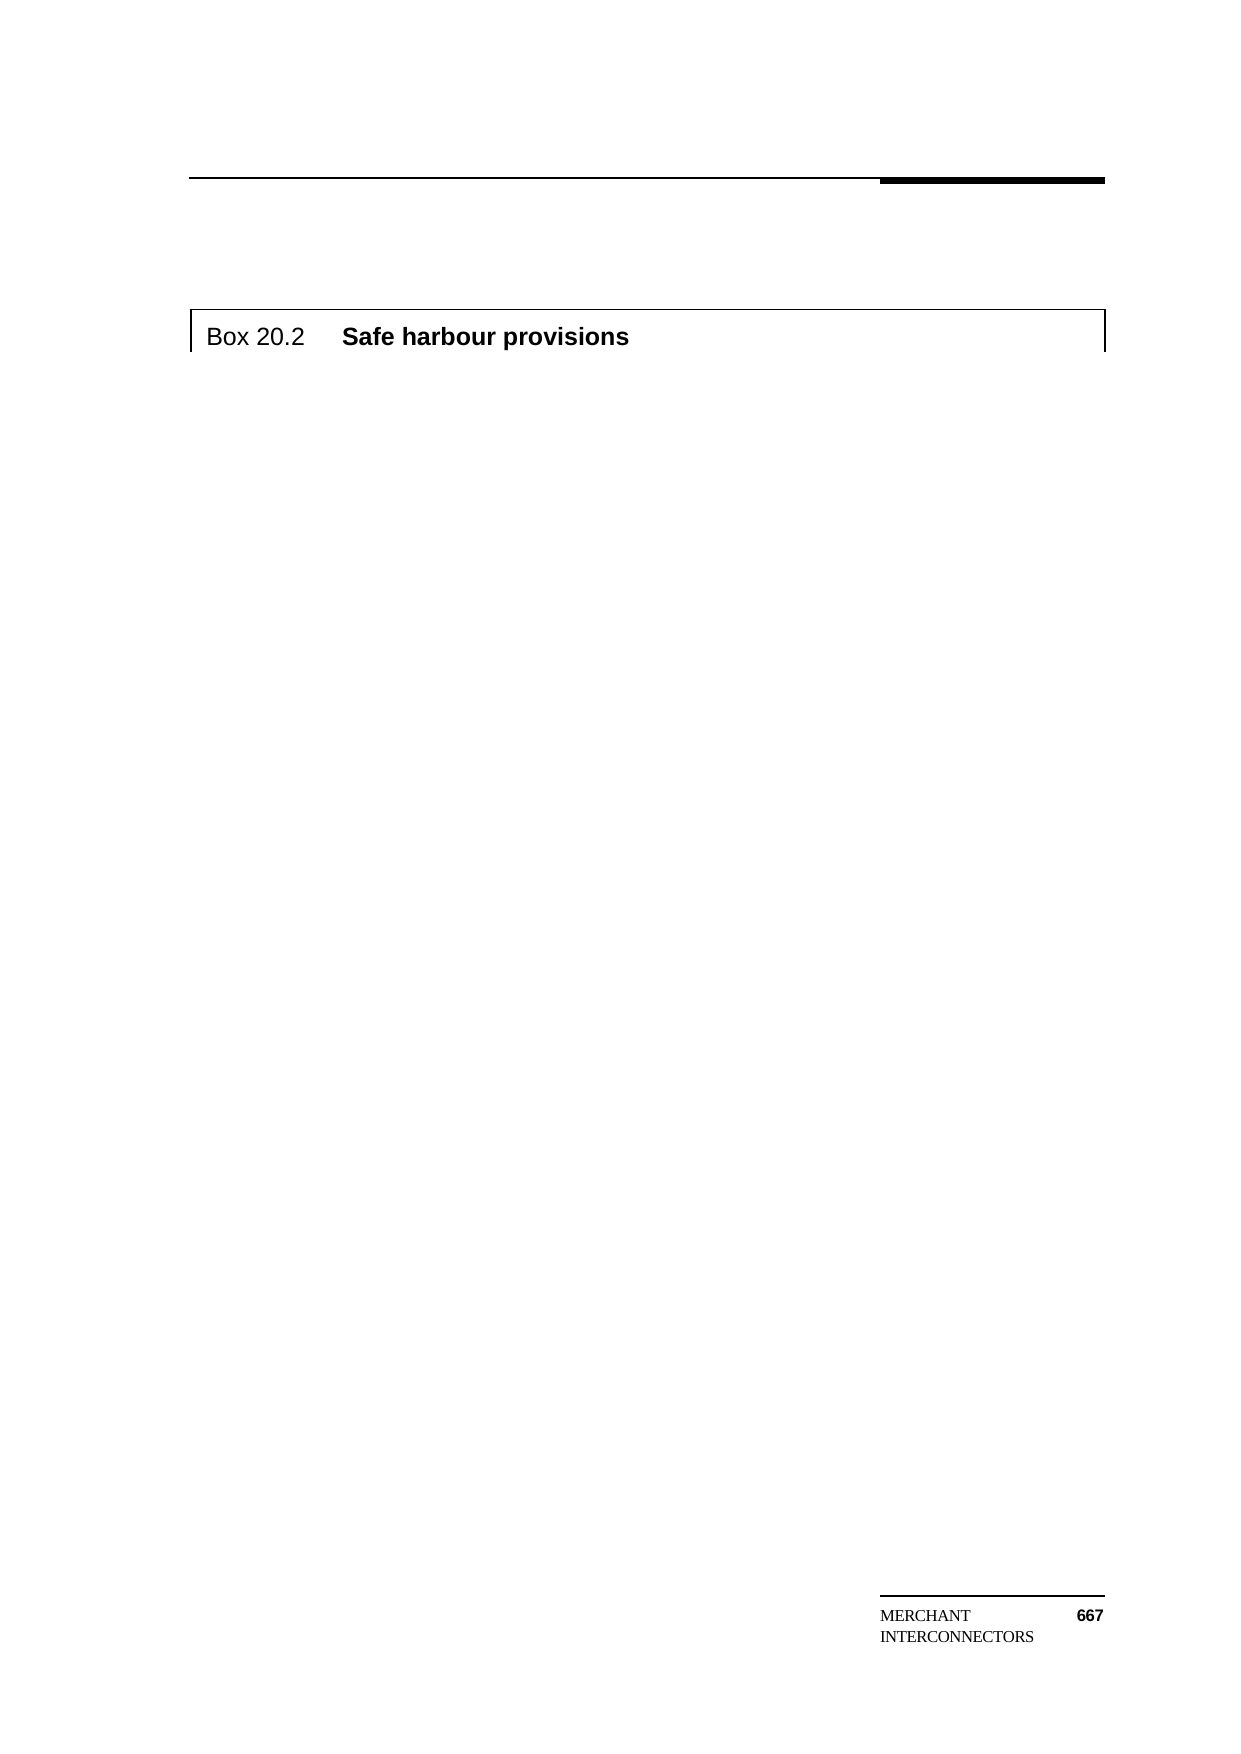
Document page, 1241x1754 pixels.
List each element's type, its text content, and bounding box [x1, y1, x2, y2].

table_header Box 20.2 Safe harbour provisions [192, 310, 1104, 352]
